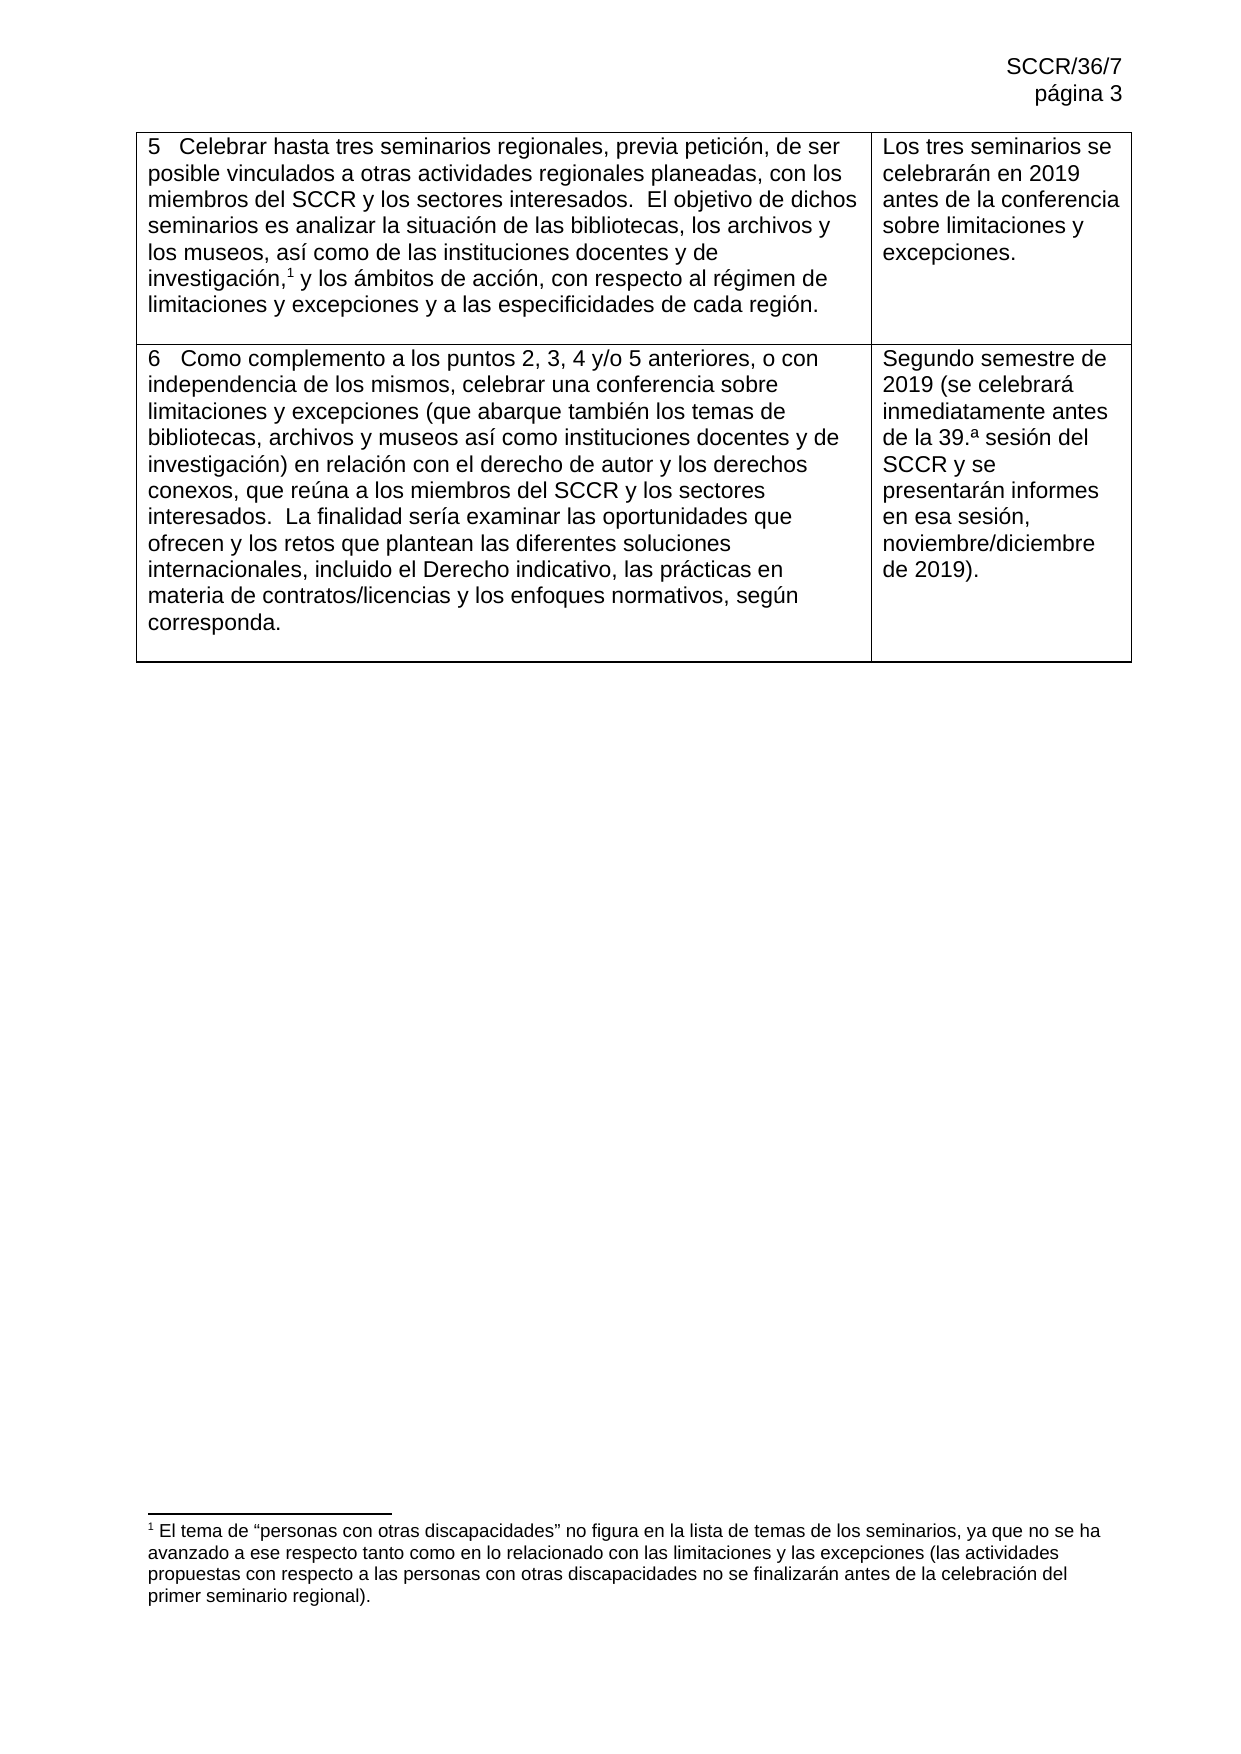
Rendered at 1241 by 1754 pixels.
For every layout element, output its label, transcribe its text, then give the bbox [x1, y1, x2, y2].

table_header Celebrar hasta tres seminarios regionales, previa petición, de ser posible vinculados a otras actividades regionales planeadas, con los miembros del SCCR y los sectores interesados. El objetivo de dichos seminarios es analizar la situación de las bibliotecas, los archivos y los museos, así como de las instituciones docentes y de investigación, y los ámbitos de acción, con respecto al régimen de limitaciones y excepciones y a las especificidades de cada región. [137, 133, 871, 344]
table_header Los tres seminarios se celebrarán en 2019 antes de la conferencia sobre limitaciones y excepciones. [872, 133, 1131, 344]
table_cell Segundo semestre de 2019 (se celebrará inmediatamente antes de la 39.ª sesión del SCCR y se presentarán informes en esa sesión, noviembre/diciembre de 2019). [872, 345, 1131, 661]
table_cell Como complemento a los puntos 2, 3, 4 y/o 5 anteriores, o con independencia de los mismos, celebrar una conferencia sobre limitaciones y excepciones (que abarque también los temas de bibliotecas, archivos y museos así como instituciones docentes y de investigación) en relación con el derecho de autor y los derechos conexos, que reúna a los miembros del SCCR y los sectores interesados. La finalidad sería examinar las oportunidades que ofrecen y los retos que plantean las diferentes soluciones internacionales, incluido el Derecho indicativo, las prácticas en materia de contratos/licencias y los enfoques normativos, según corresponda. [137, 345, 871, 661]
